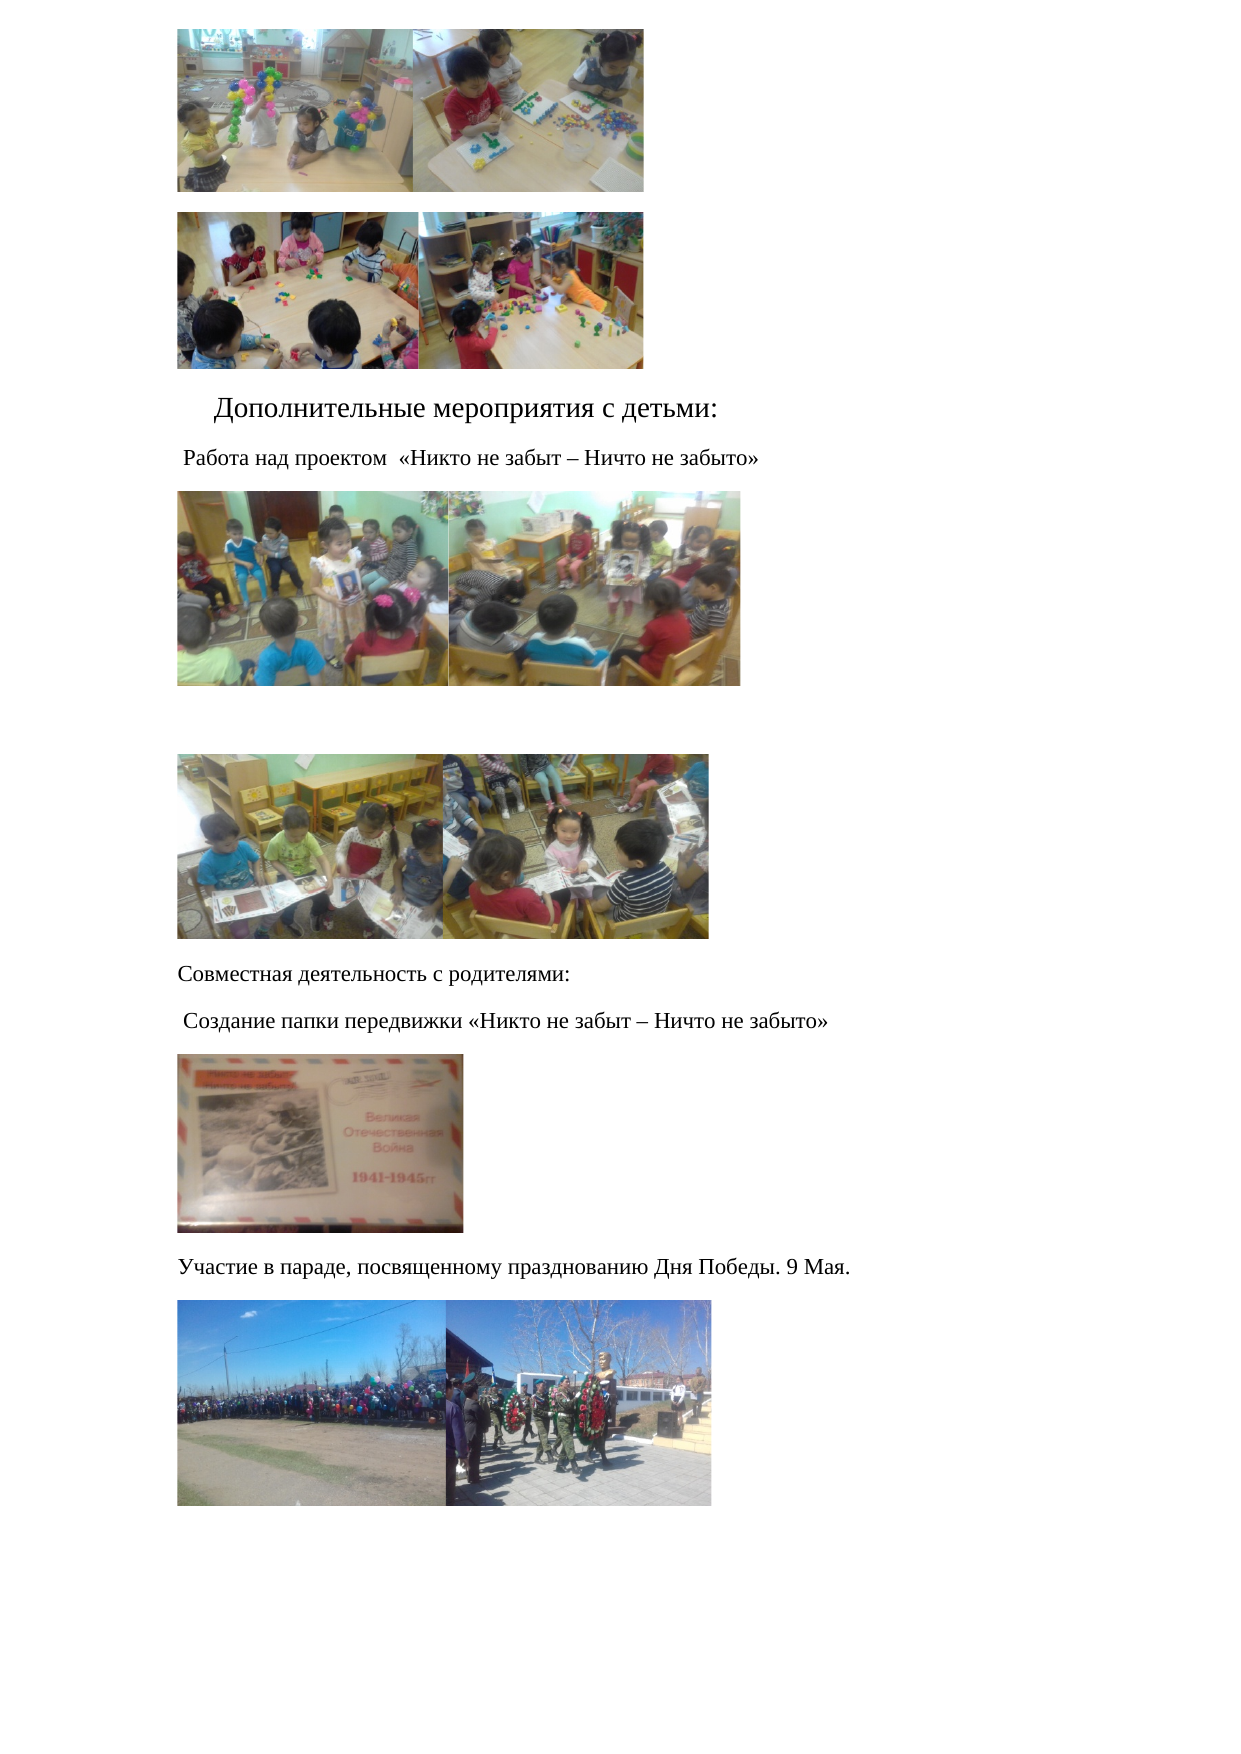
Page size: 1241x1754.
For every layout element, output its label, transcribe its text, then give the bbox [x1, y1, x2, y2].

picture [177, 754, 709, 939]
text Дополнительные мероприятия с детьми: [177, 390, 1152, 423]
text Участие в параде, посвященному празднованию Дня Победы. 9 Мая. [177, 1253, 1152, 1279]
picture [177, 212, 644, 369]
text Совместная деятельность с родителями: [177, 960, 1152, 986]
picture [177, 1300, 712, 1506]
picture [177, 491, 741, 686]
text Работа над проектом «Никто не забыт – Ничто не забыто» [177, 444, 1152, 470]
picture [177, 29, 644, 192]
picture [177, 1054, 464, 1233]
text Создание папки передвижки «Никто не забыт – Ничто не забыто» [177, 1007, 1152, 1033]
